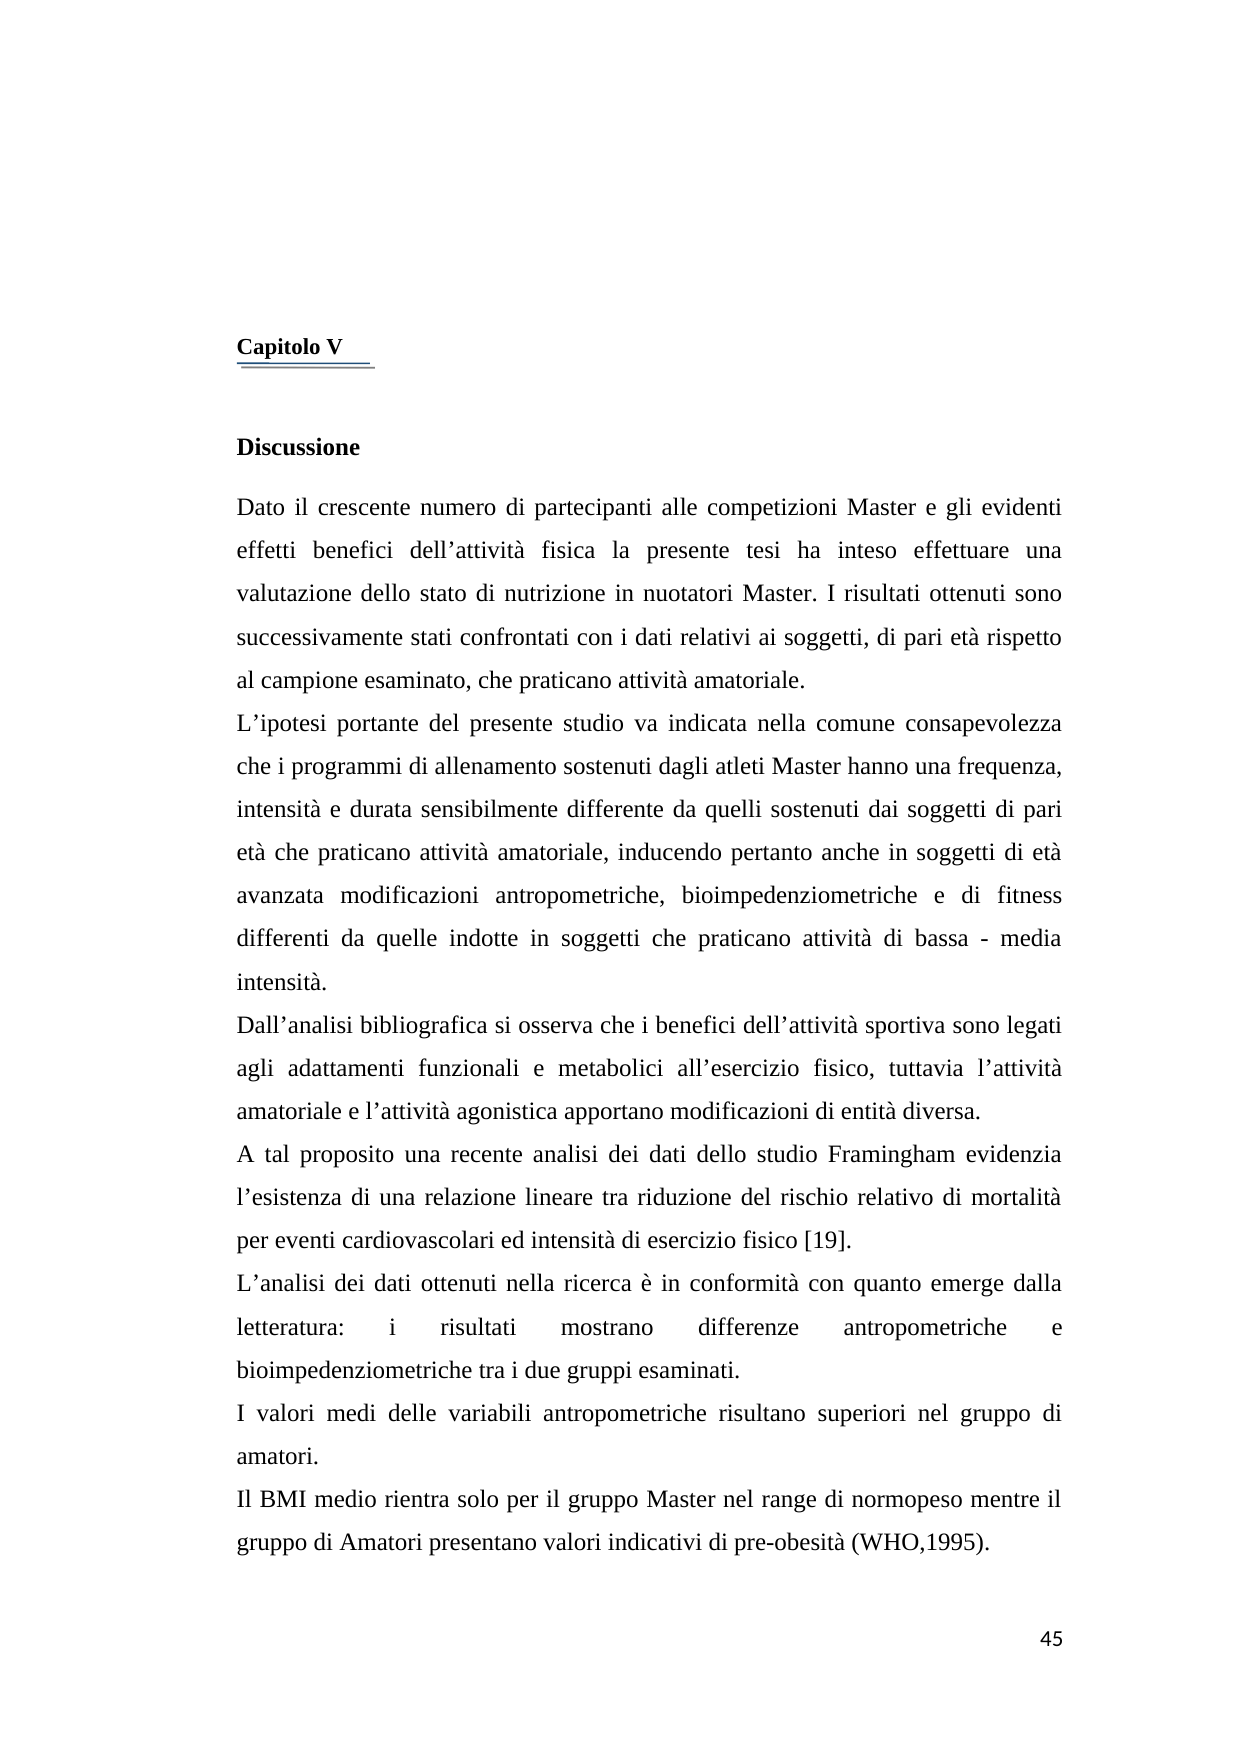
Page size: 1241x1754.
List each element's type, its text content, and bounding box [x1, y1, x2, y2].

text Capitolo V [236, 333, 1063, 359]
text I valori medi delle variabili antropometriche risultano superiori nel gruppo di amatori. [236, 1398, 1063, 1470]
text L’ipotesi portante del presente studio va indicata nella comune consapevolezza che i programmi di allenamento sostenuti dagli atleti Master hanno una frequenza, intensità e durata sensibilmente differente da quelli sostenuti dai soggetti di pari età che praticano attività amatoriale, inducendo pertanto anche in soggetti di età avanzata modificazioni antropometriche, bioimpedenziometriche e di fitness differenti da quelle indotte in soggetti che praticano attività di bassa - media intensità. [236, 708, 1063, 995]
text Dato il crescente numero di partecipanti alle competizioni Master e gli evidenti effetti benefici dell’attività fisica la presente tesi ha inteso effettuare una valutazione dello stato di nutrizione in nuotatori Master. I risultati ottenuti sono successivamente stati confrontati con i dati relativi ai soggetti, di pari età rispetto al campione esaminato, che praticano attività amatoriale. [236, 492, 1063, 693]
text Il BMI medio rientra solo per il gruppo Master nel range di normopeso mentre il gruppo di Amatori presentano valori indicativi di pre-obesità (WHO,1995). [236, 1484, 1063, 1556]
text Discussione [236, 432, 1063, 461]
text L’analisi dei dati ottenuti nella ricerca è in conformità con quanto emerge dalla letteratura: i risultati mostrano differenze antropometriche e bioimpedenziometriche tra i due gruppi esaminati. [236, 1268, 1063, 1383]
text Dall’analisi bibliografica si osserva che i benefici dell’attività sportiva sono legati agli adattamenti funzionali e metabolici all’esercizio fisico, tuttavia l’attività amatoriale e l’attività agonistica apportano modificazioni di entità diversa. [236, 1010, 1063, 1125]
text A tal proposito una recente analisi dei dati dello studio Framingham evidenzia l’esistenza di una relazione lineare tra riduzione del rischio relativo di mortalità per eventi cardiovascolari ed intensità di esercizio fisico [19]. [236, 1139, 1063, 1254]
